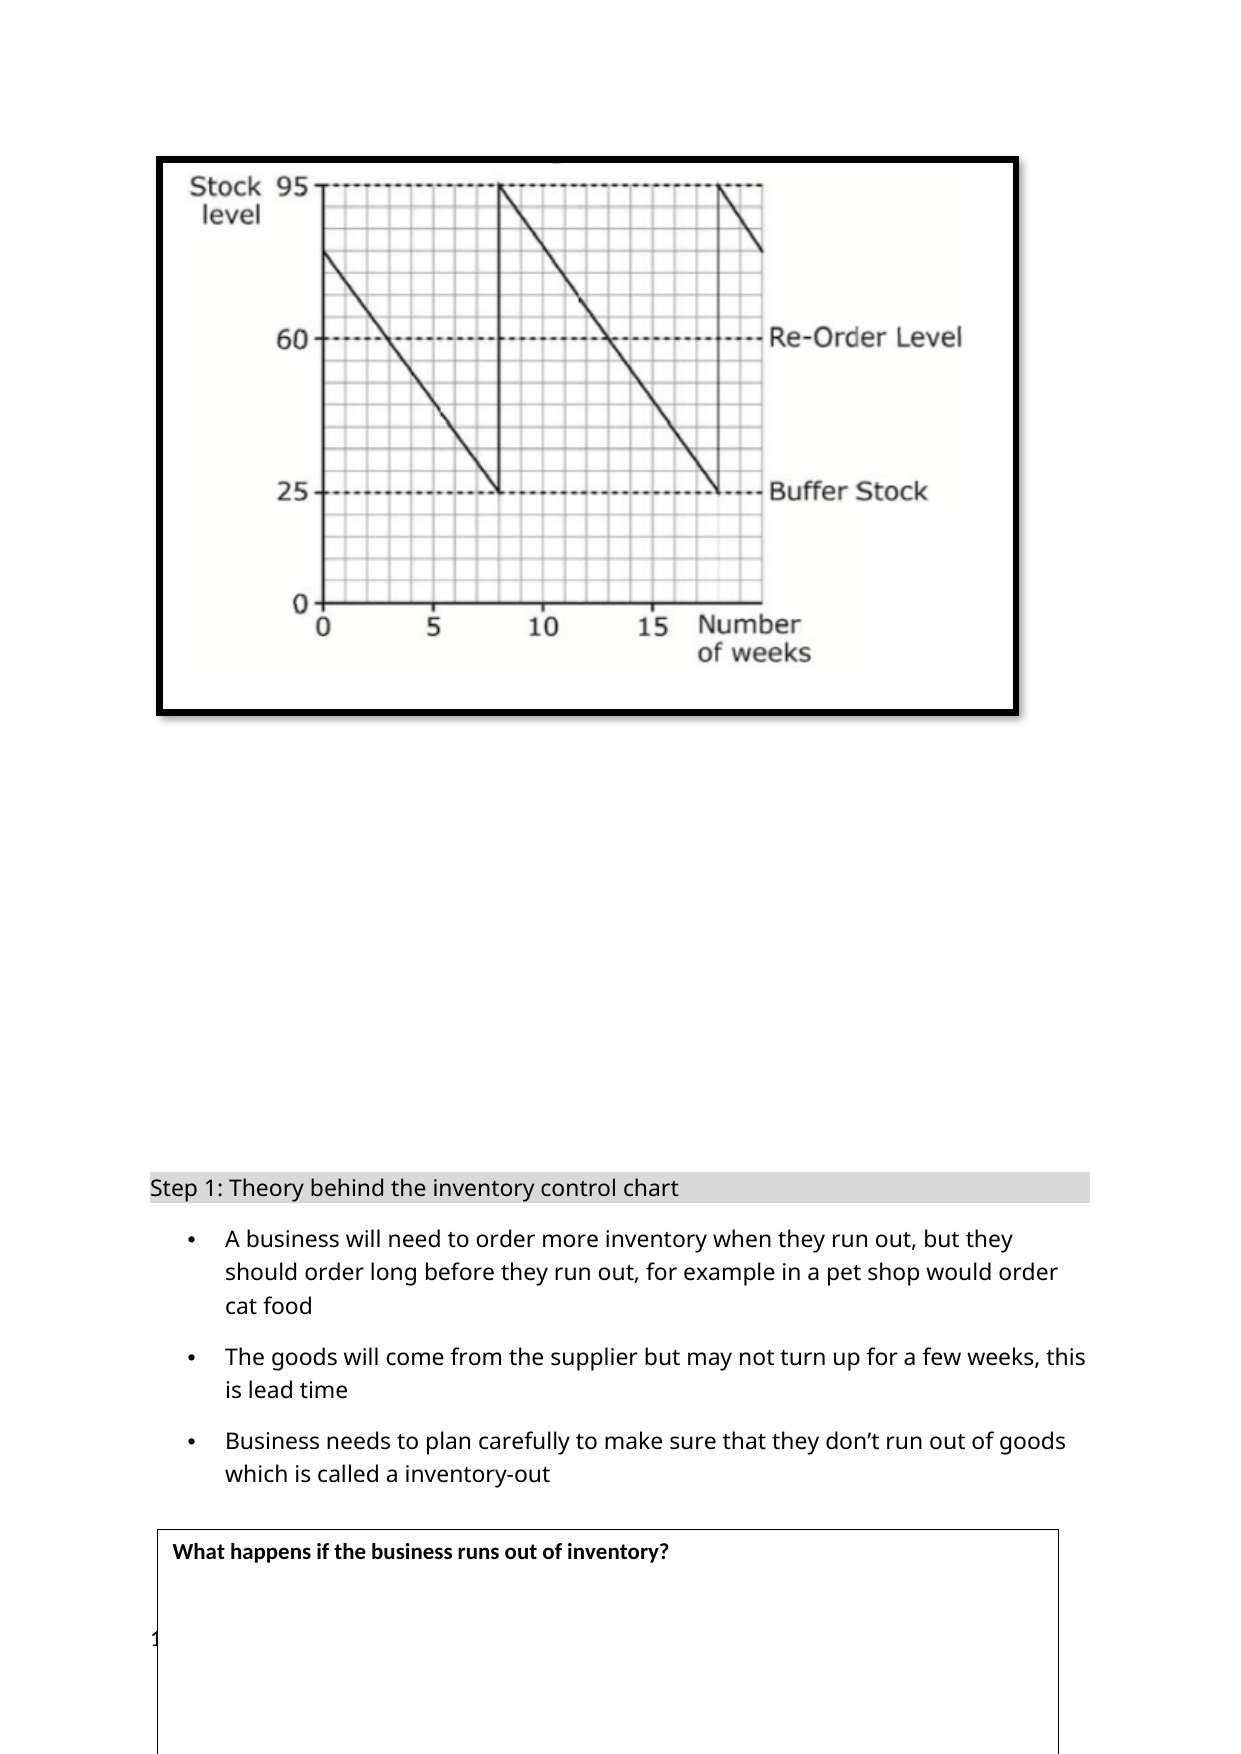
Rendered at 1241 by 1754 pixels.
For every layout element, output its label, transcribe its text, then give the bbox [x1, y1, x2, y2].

picture [163, 163, 1013, 709]
subtitle Business needs to plan carefully to make sure that they don’t run out of goods which is called a inventory-out [187, 1425, 1090, 1490]
subtitle The goods will come from the supplier but may not turn up for a few weeks, this is lead time [187, 1341, 1090, 1406]
subtitle Step 1: Theory behind the inventory control chart [150, 1172, 1090, 1203]
subtitle A business will need to order more inventory when they run out, but they should order long before they run out, for example in a pet shop would order cat food [187, 1223, 1090, 1321]
